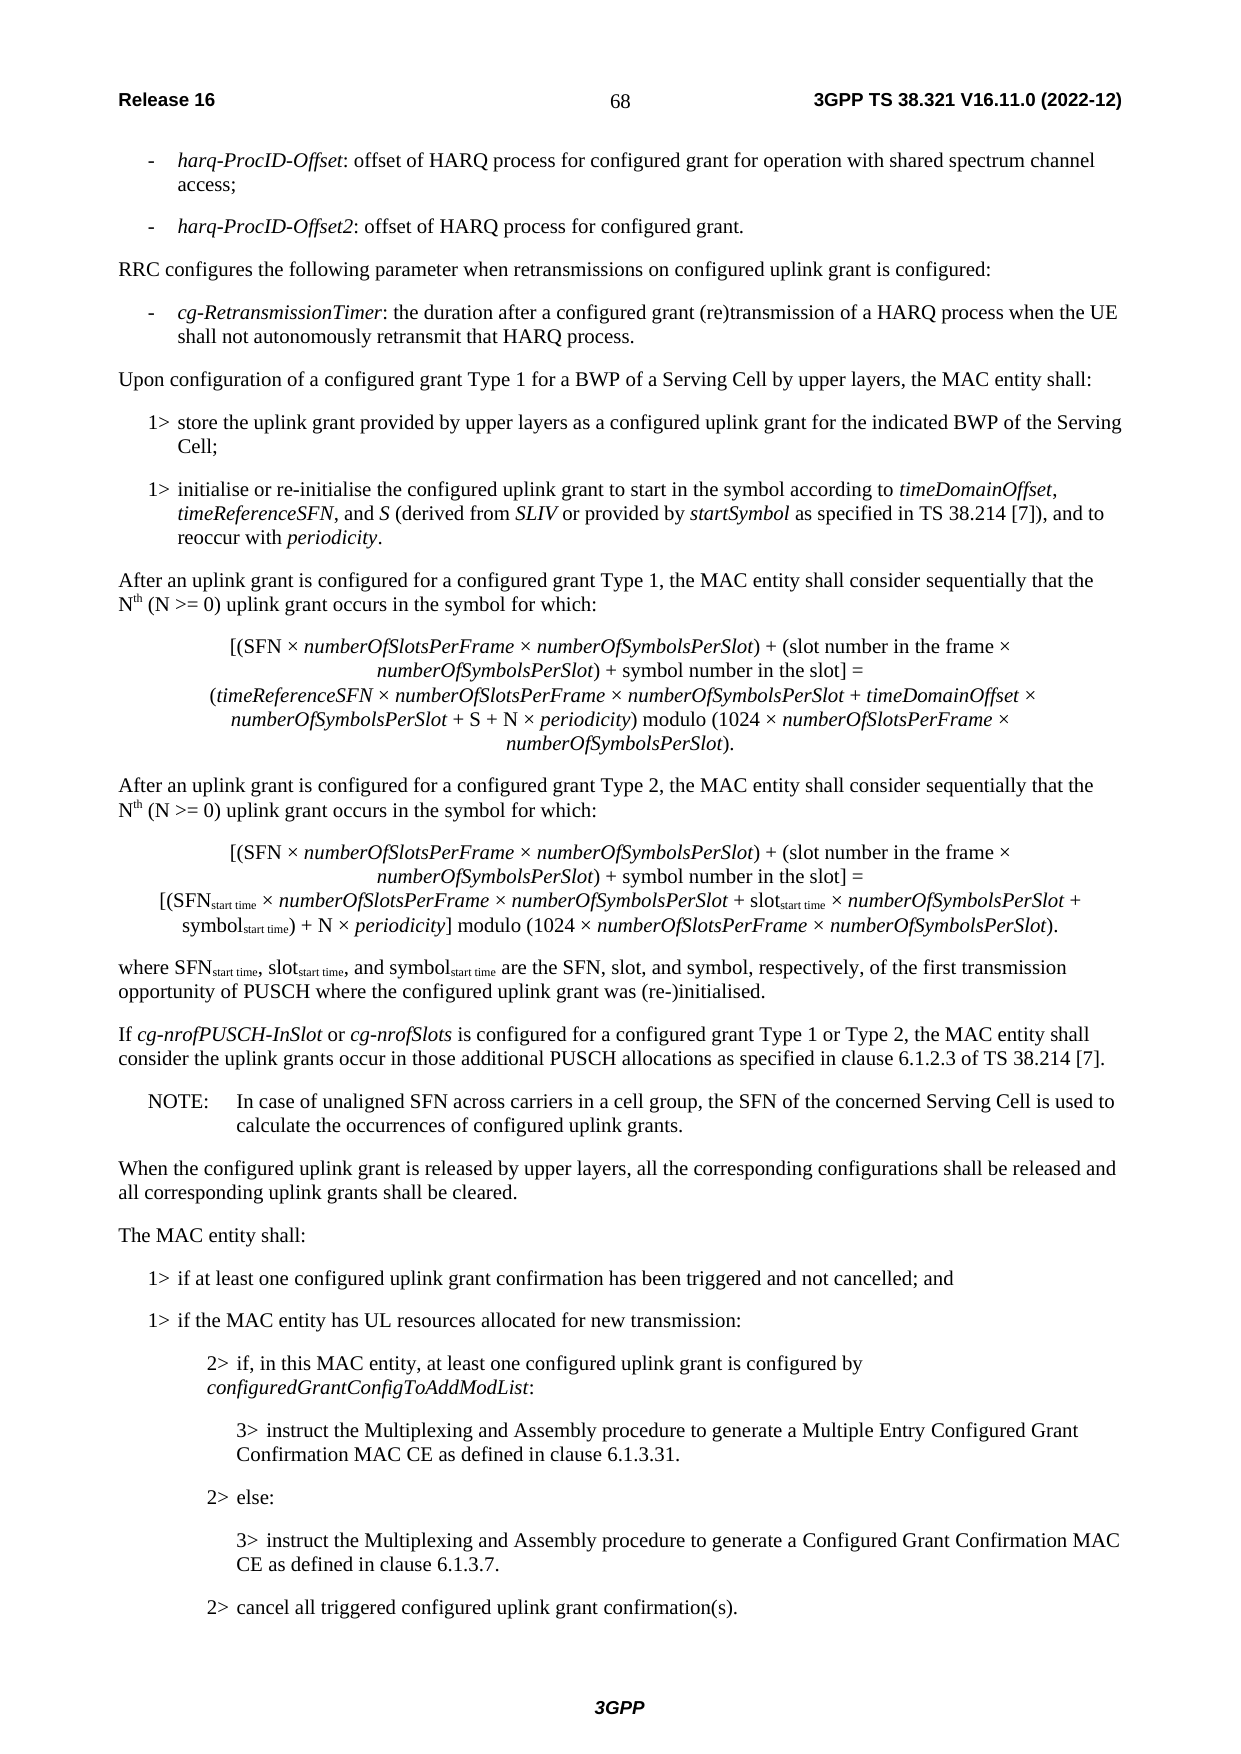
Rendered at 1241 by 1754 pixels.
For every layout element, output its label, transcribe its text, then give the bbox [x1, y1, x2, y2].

text Upon configuration of a configured grant Type 1 for a BWP of a Serving Cell by upper layers, the MAC entity shall: [118, 367, 1122, 391]
text After an uplink grant is configured for a configured grant Type 2, the MAC entity shall consider sequentially that the Nth (N >= 0) uplink grant occurs in the symbol for which: [118, 773, 1122, 822]
text 1> store the uplink grant provided by upper layers as a configured uplink grant for the indicated BWP of the Serving Cell; [148, 410, 1122, 458]
text 1> initialise or re-initialise the configured uplink grant to start in the symbol according to timeDomainOffset, timeReferenceSFN, and S (derived from SLIV or provided by startSymbol as specified in TS 38.214 [7]), and to reoccur with periodicity. [148, 477, 1122, 549]
text 1> if at least one configured uplink grant confirmation has been triggered and not cancelled; and [148, 1266, 1122, 1290]
text - cg-RetransmissionTimer: the duration after a configured grant (re)transmission of a HARQ process when the UE shall not autonomously retransmit that HARQ process. [148, 300, 1122, 348]
text 3> instruct the Multiplexing and Assembly procedure to generate a Multiple Entry Configured Grant Confirmation MAC CE as defined in clause 6.1.3.31. [236, 1418, 1122, 1466]
text 2> cancel all triggered configured uplink grant confirmation(s). [207, 1595, 1122, 1619]
text When the configured uplink grant is released by upper layers, all the corresponding configurations shall be released and all corresponding uplink grants shall be cleared. [118, 1156, 1122, 1204]
text [(SFN × numberOfSlotsPerFrame × numberOfSymbolsPerSlot) + (slot number in the frame × numberOfSymbolsPerSlot) + symbol number in the slot] = (timeReferenceSFN × numberOfSlotsPerFrame × numberOfSymbolsPerSlot + timeDomainOffset × numberOfSymbolsPerSlot + S + N × periodicity) modulo (1024 × numberOfSlotsPerFrame × numberOfSymbolsPerSlot). [118, 634, 1122, 755]
text If cg-nrofPUSCH-InSlot or cg-nrofSlots is configured for a configured grant Type 1 or Type 2, the MAC entity shall consider the uplink grants occur in those additional PUSCH allocations as specified in clause 6.1.2.3 of TS 38.214 [7]. [118, 1022, 1122, 1070]
text where SFNstart time, slotstart time, and symbolstart time are the SFN, slot, and symbol, respectively, of the first transmission opportunity of PUSCH where the configured uplink grant was (re-)initialised. [118, 955, 1122, 1003]
text - harq-ProcID-Offset2: offset of HARQ process for configured grant. [148, 214, 1122, 238]
text RRC configures the following parameter when retransmissions on configured uplink grant is configured: [118, 257, 1122, 281]
text 2> else: [207, 1485, 1122, 1509]
text NOTE: In case of unaligned SFN across carriers in a cell group, the SFN of the concerned Serving Cell is used to calculate the occurrences of configured uplink grants. [148, 1089, 1122, 1137]
text 2> if, in this MAC entity, at least one configured uplink grant is configured by configuredGrantConfigToAddModList: [207, 1351, 1122, 1399]
text The MAC entity shall: [118, 1223, 1122, 1247]
text - harq-ProcID-Offset: offset of HARQ process for configured grant for operation with shared spectrum channel access; [148, 147, 1122, 196]
text 3> instruct the Multiplexing and Assembly procedure to generate a Configured Grant Confirmation MAC CE as defined in clause 6.1.3.7. [236, 1528, 1122, 1576]
text 1> if the MAC entity has UL resources allocated for new transmission: [148, 1308, 1122, 1332]
text After an uplink grant is configured for a configured grant Type 1, the MAC entity shall consider sequentially that the Nth (N >= 0) uplink grant occurs in the symbol for which: [118, 567, 1122, 616]
text [(SFN × numberOfSlotsPerFrame × numberOfSymbolsPerSlot) + (slot number in the frame × numberOfSymbolsPerSlot) + symbol number in the slot] = [(SFNstart time × numberOfSlotsPerFrame × numberOfSymbolsPerSlot + slotstart time × numberOfSymbolsPerSlot + symbolstart time) + N × periodicity] modulo (1024 × numberOfSlotsPerFrame × numberOfSymbolsPerSlot). [118, 840, 1122, 937]
